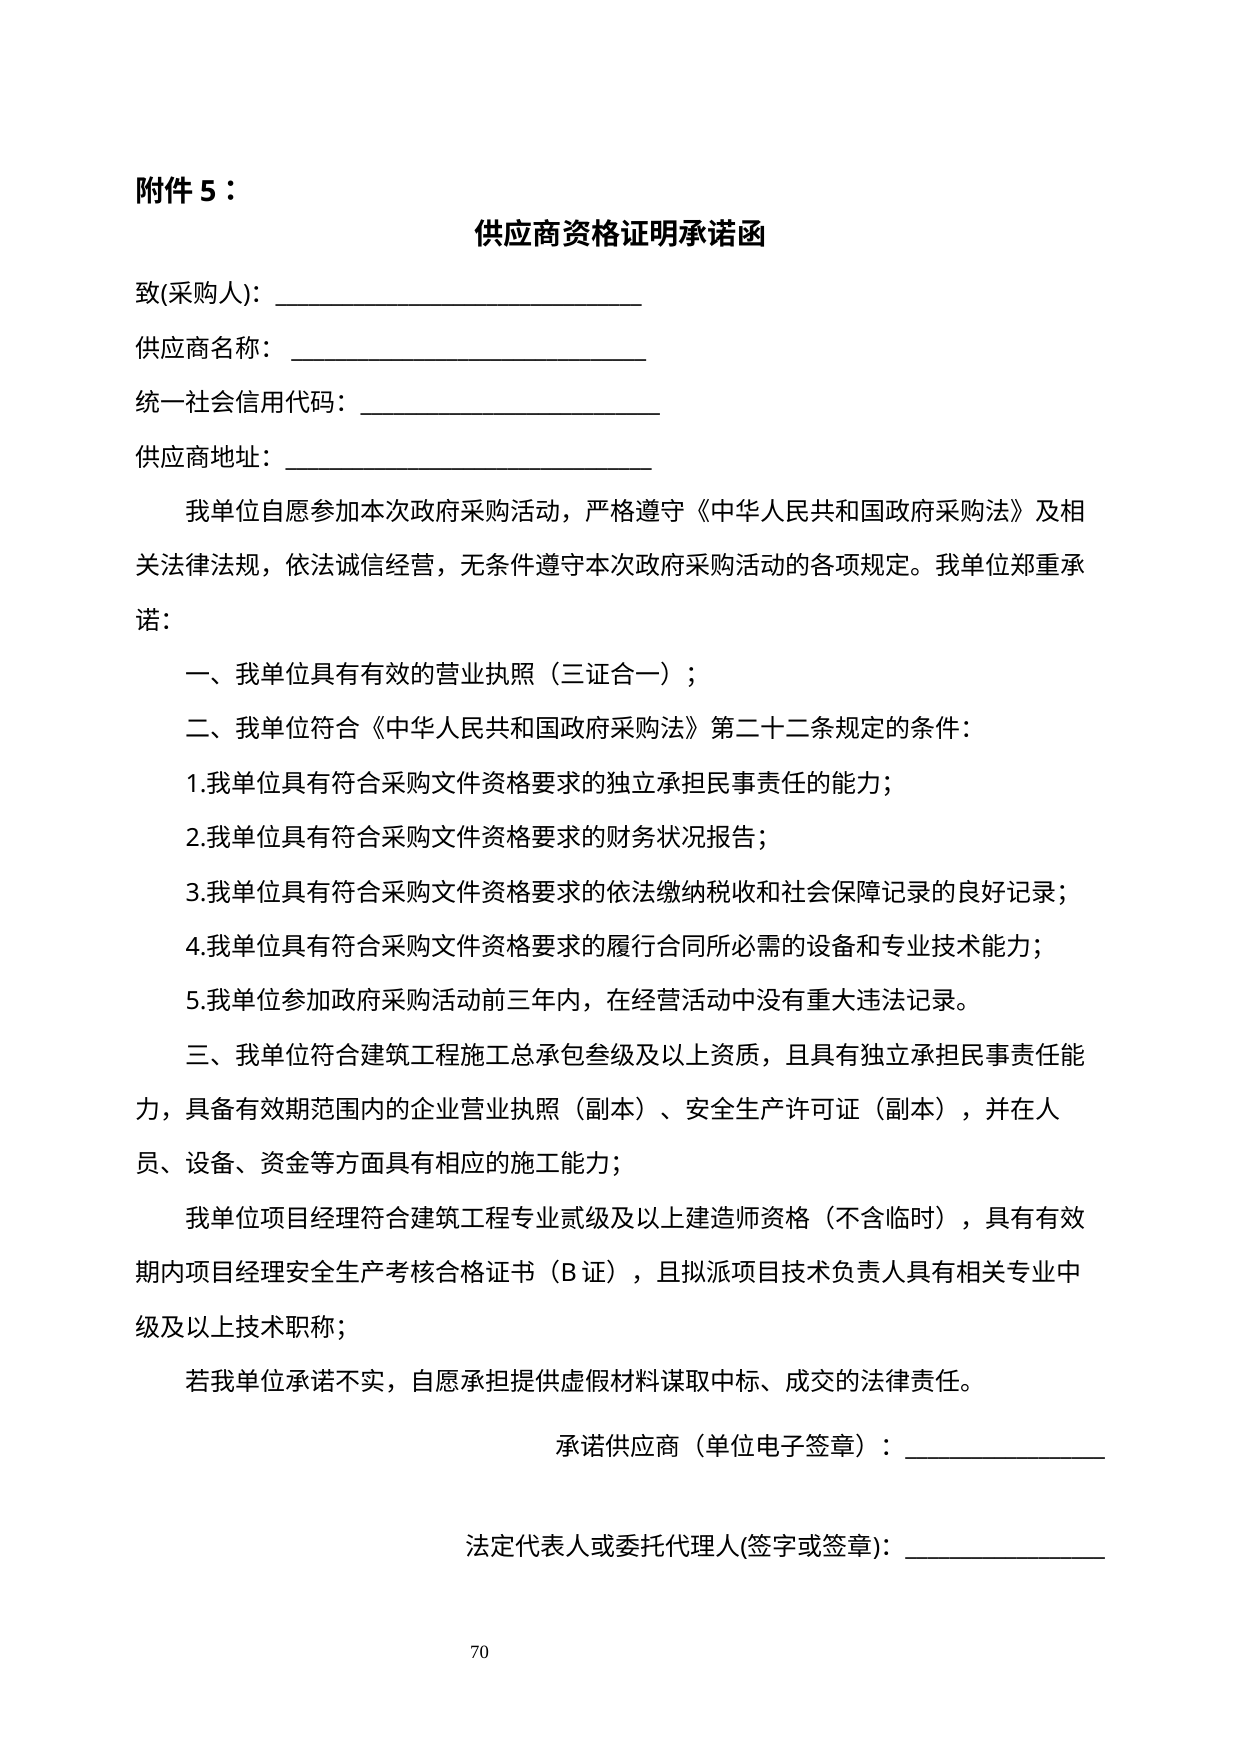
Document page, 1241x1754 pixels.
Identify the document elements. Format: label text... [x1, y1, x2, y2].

text 2.我单位具有符合采购文件资格要求的财务状况报告； [135, 818, 1105, 854]
text 致(采购人)：_________________________________ [135, 274, 1105, 310]
text 我单位自愿参加本次政府采购活动，严格遵守《中华人民共和国政府采购法》及相关法律法规，依法诚信经营，无条件遵守本次政府采购活动的各项规定。我单位郑重承诺： [135, 491, 1105, 636]
text 5.我单位参加政府采购活动前三年内，在经营活动中没有重大违法记录。 [135, 981, 1105, 1017]
text 二、我单位符合《中华人民共和国政府采购法》第二十二条规定的条件： [135, 709, 1105, 745]
subtitle 若我单位承诺不实，自愿承担提供虚假材料谋取中标、成交的法律责任。 [135, 1361, 1105, 1398]
text 供应商名称： ________________________________ [135, 328, 1105, 364]
text 4.我单位具有符合采购文件资格要求的履行合同所必需的设备和专业技术能力； [135, 926, 1105, 963]
text 1.我单位具有符合采购文件资格要求的独立承担民事责任的能力； [135, 763, 1105, 799]
text 3.我单位具有符合采购文件资格要求的依法缴纳税收和社会保障记录的良好记录； [135, 872, 1105, 908]
text 一、我单位具有有效的营业执照（三证合一）； [135, 654, 1105, 691]
text 承诺供应商（单位电子签章）：__________________ [135, 1416, 1105, 1466]
text 供应商资格证明承诺函 [135, 210, 1105, 253]
text 法定代表人或委托代理人(签字或签章)：__________________ [135, 1516, 1105, 1566]
text 附件5： [135, 164, 1105, 210]
text 供应商地址：_________________________________ [135, 437, 1105, 473]
text 我单位项目经理符合建筑工程专业贰级及以上建造师资格（不含临时），具有有效期内项目经理安全生产考核合格证书（B证），且拟派项目技术负责人具有相关专业中级及以上技术职称； [135, 1198, 1105, 1343]
text 统一社会信用代码：___________________________ [135, 383, 1105, 419]
text 三、我单位符合建筑工程施工总承包叁级及以上资质，且具有独立承担民事责任能力，具备有效期范围内的企业营业执照（副本）、安全生产许可证（副本），并在人员、设备、资金等方面具有相应的施工能力； [135, 1035, 1105, 1180]
